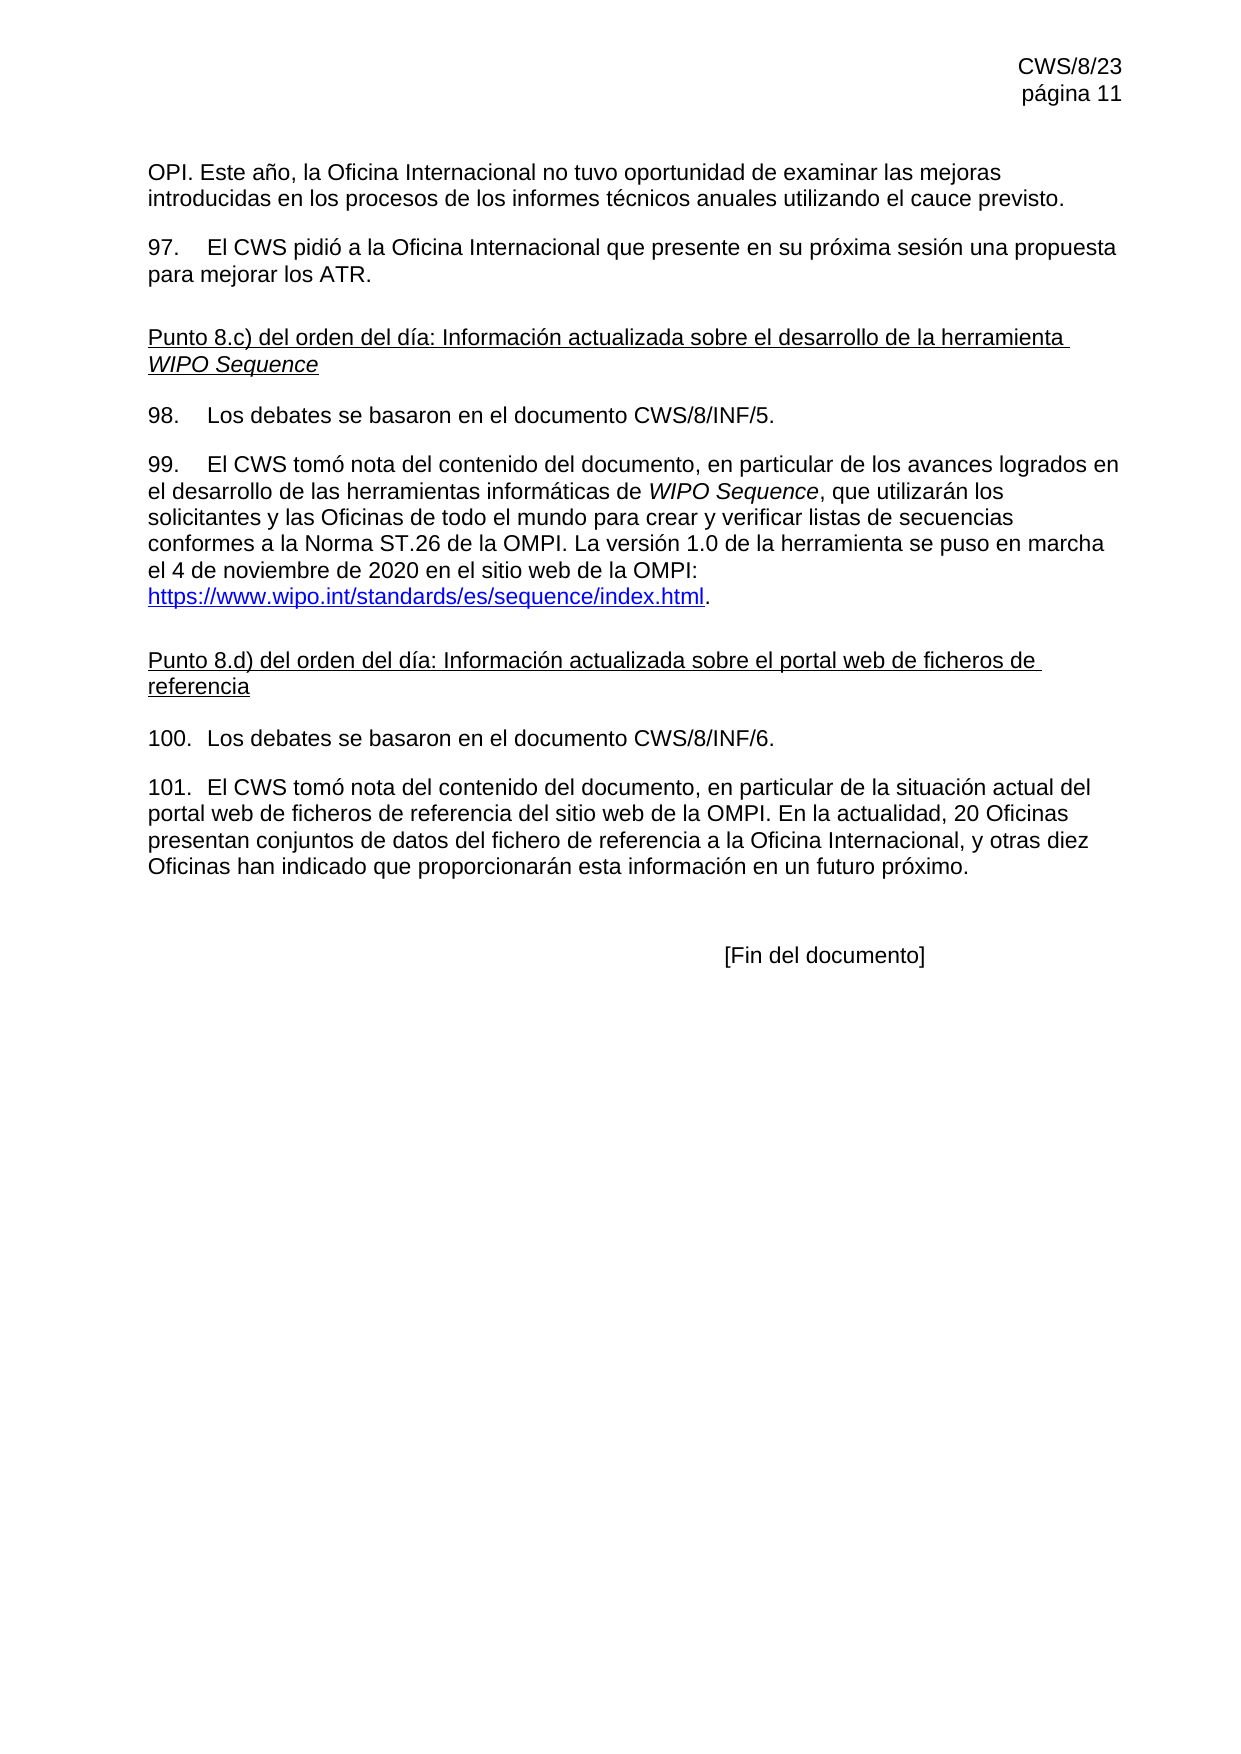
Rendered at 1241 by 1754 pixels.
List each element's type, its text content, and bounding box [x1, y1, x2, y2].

text [Fin del documento] [724, 942, 1122, 968]
subtitle Punto 8.d) del orden del día: Información actualizada sobre el portal web de ficheros de referencia [148, 647, 1122, 700]
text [148, 158, 1122, 211]
subtitle Punto 8.c) del orden del día: Información actualizada sobre el desarrollo de la herramienta WIPO Sequence [148, 324, 1122, 377]
text Los debates se basaron en el documento CWS/8/INF/6. [148, 725, 1122, 751]
text El CWS tomó nota del contenido del documento, en particular de la situación actual del portal web de ficheros de referencia del sitio web de la OMPI. En la actualidad, 20 Oficinas presentan conjuntos de datos del fichero de referencia a la Oficina Internacional, y otras diez Oficinas han indicado que proporcionarán esta información en un futuro próximo. [148, 774, 1122, 879]
text El CWS pidió a la Oficina Internacional que presente en su próxima sesión una propuesta para mejorar los ATR. [148, 234, 1122, 287]
text Los debates se basaron en el documento CWS/8/INF/5. [148, 402, 1122, 428]
text El CWS tomó nota del contenido del documento, en particular de los avances logrados en el desarrollo de las herramientas informáticas de WIPO Sequence, que utilizarán los solicitantes y las Oficinas de todo el mundo para crear y verificar listas de secuencias conformes a la Norma ST.26 de la OMPI. La versión 1.0 de la herramienta se puso en marcha el 4 de noviembre de 2020 en el sitio web de la OMPI: https://www.wipo.int/standards/es/sequence/index.html. [148, 451, 1122, 609]
